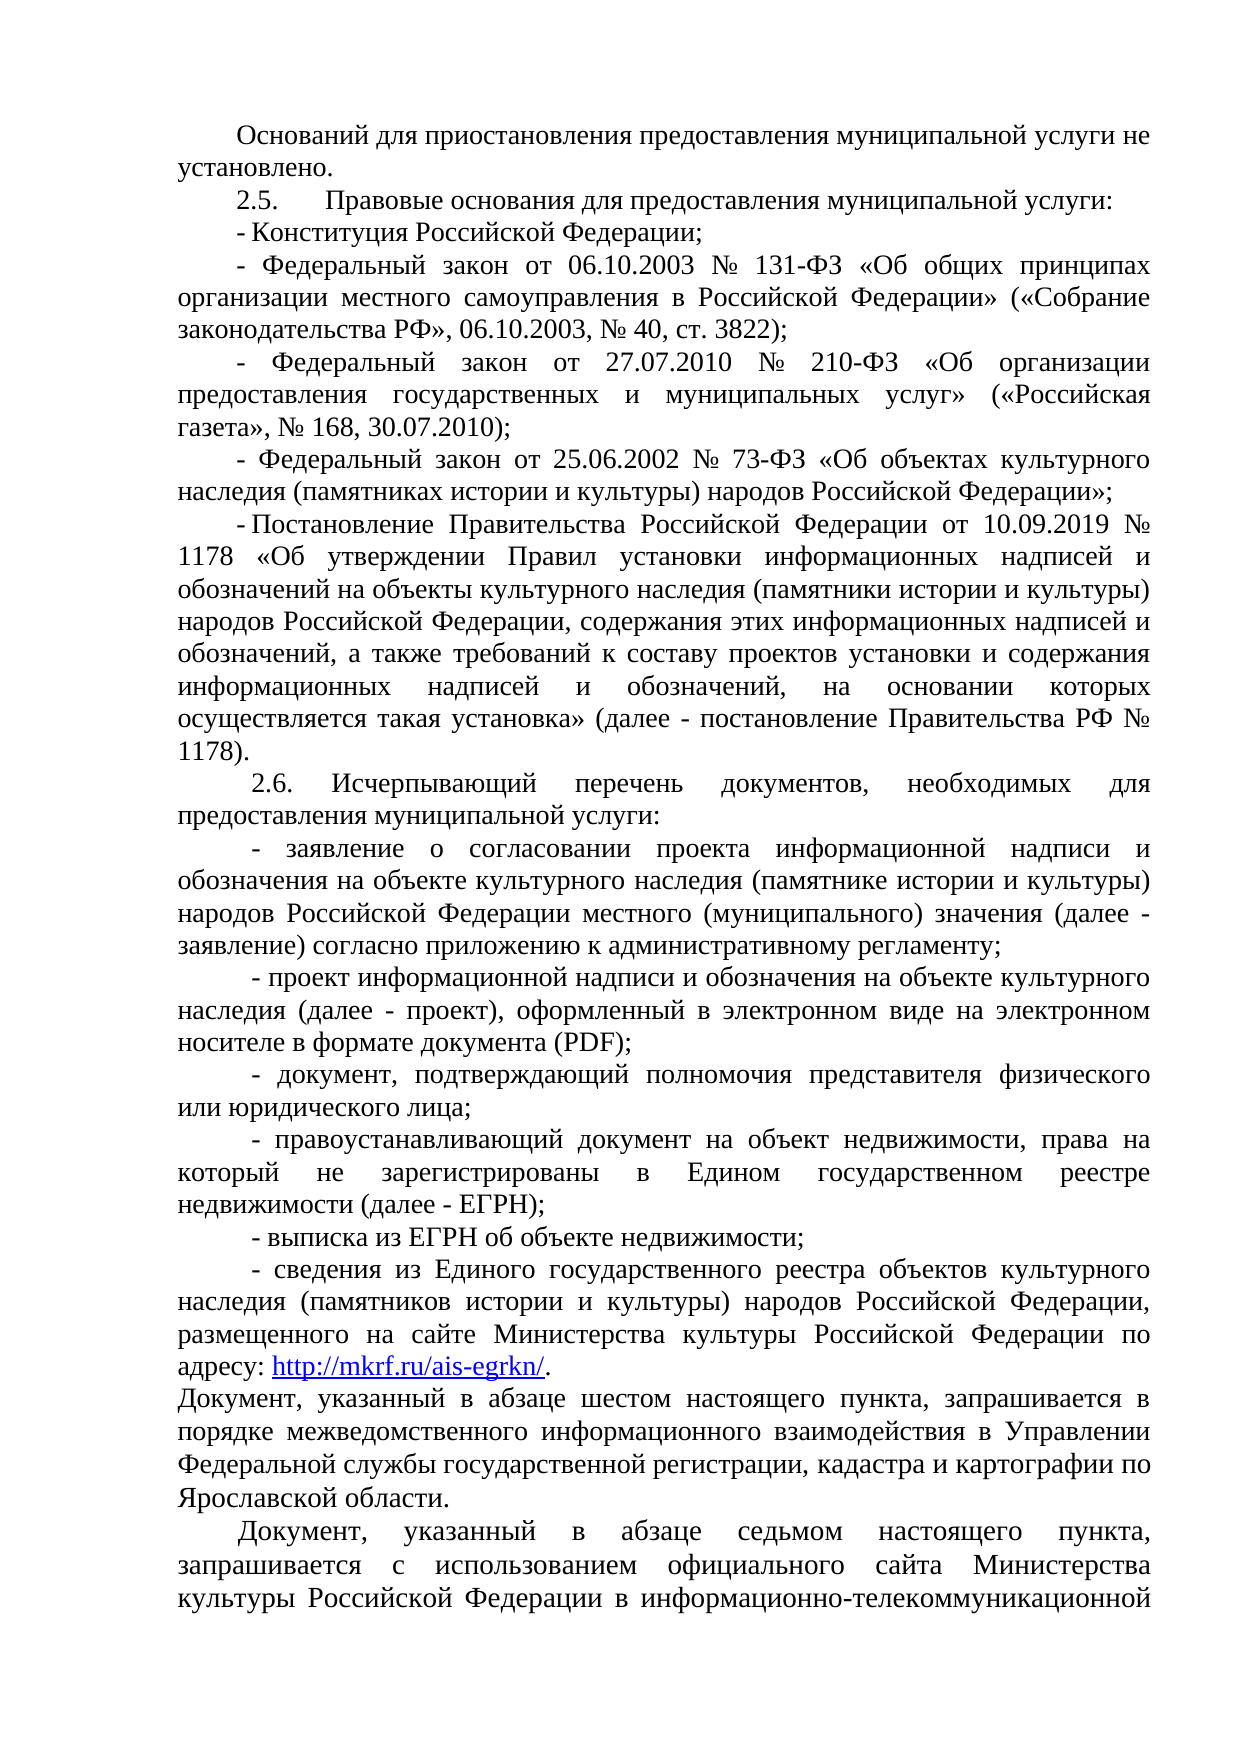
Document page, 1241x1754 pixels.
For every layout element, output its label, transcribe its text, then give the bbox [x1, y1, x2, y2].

text - выписка из ЕГРН об объекте недвижимости; [177, 1219, 1152, 1252]
text Документ, указанный в абзаце шестом настоящего пункта, запрашивается в порядке межведомственного информационного взаимодействия в Управлении Федеральной службы государственной регистрации, кадастра и картографии по Ярославской области. [177, 1382, 1152, 1513]
text 2.5. Правовые основания для предоставления муниципальной услуги: [177, 183, 1152, 215]
text - проект информационной надписи и обозначения на объекте культурного наследия (далее - проект), оформленный в электронном виде на электронном носителе в формате документа (PDF); [177, 960, 1152, 1058]
text - Федеральный закон от 27.07.2010 № 210-ФЗ «Об организации предоставления государственных и муниципальных услуг» («Российская газета», № 168, 30.07.2010); [177, 345, 1152, 442]
text Оснований для приостановления предоставления муниципальной услуги не установлено. [177, 118, 1152, 183]
text - Федеральный закон от 06.10.2003 № 131-ФЗ «Об общих принципах организации местного самоуправления в Российской Федерации» («Собрание законодательства РФ», 06.10.2003, № 40, ст. 3822); [177, 248, 1152, 345]
text - заявление о согласовании проекта информационной надписи и обозначения на объекте культурного наследия (памятнике истории и культуры) народов Российской Федерации местного (муниципального) значения (далее - заявление) согласно приложению к административному регламенту; [177, 831, 1152, 960]
text - сведения из Единого государственного реестра объектов культурного наследия (памятников истории и культуры) народов Российской Федерации, размещенного на сайте Министерства культуры Российской Федерации по адресу: http://mkrf.ru/ais-egrkn/. [177, 1252, 1152, 1382]
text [177, 1513, 1152, 1614]
text - документ, подтверждающий полномочия представителя физического или юридического лица; [177, 1058, 1152, 1122]
text - Федеральный закон от 25.06.2002 № 73-ФЗ «Об объектах культурного наследия (памятниках истории и культуры) народов Российской Федерации»; [177, 442, 1152, 507]
text - правоустанавливающий документ на объект недвижимости, права на который не зарегистрированы в Едином государственном реестре недвижимости (далее - ЕГРН); [177, 1122, 1152, 1219]
text - Конституция Российской Федерации; [177, 215, 1152, 248]
text 2.6. Исчерпывающий перечень документов, необходимых для предоставления муниципальной услуги: [177, 766, 1152, 831]
text - Постановление Правительства Российской Федерации от 10.09.2019 № 1178 «Об утверждении Правил установки информационных надписей и обозначений на объекты культурного наследия (памятники истории и культуры) народов Российской Федерации, содержания этих информационных надписей и обозначений, а также требований к составу проектов установки и содержания информационных надписей и обозначений, на основании которых осуществляется такая установка» (далее - постановление Правительства РФ № 1178). [177, 507, 1152, 766]
